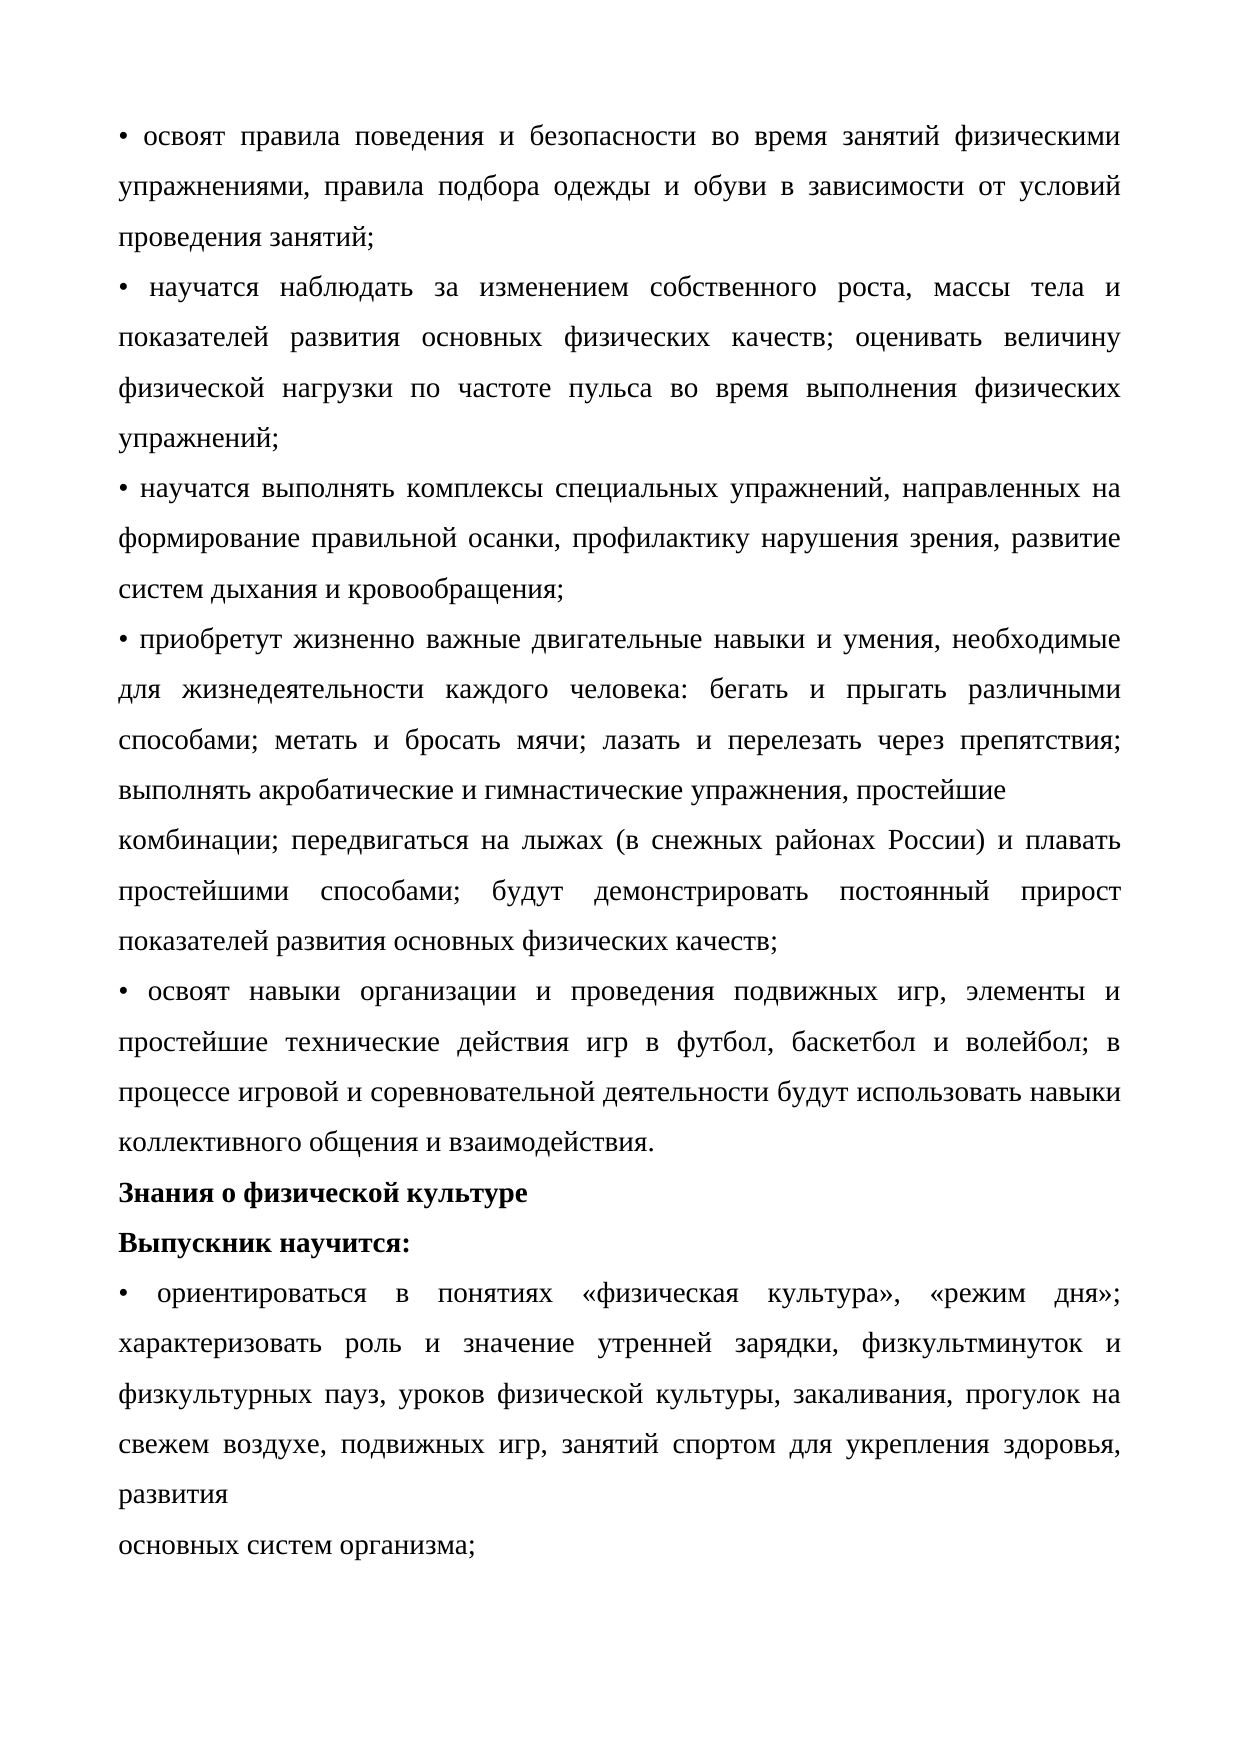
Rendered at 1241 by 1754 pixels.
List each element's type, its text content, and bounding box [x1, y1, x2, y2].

text основных систем организма; [118, 1527, 1122, 1560]
text • научатся наблюдать за изменением собственного роста, массы тела и показателей развития основных физических качеств; оценивать величину физической нагрузки по частоте пульса во время выполнения физических упражнений; [118, 269, 1122, 453]
text • освоят правила поведения и безопасности во время занятий физическими упражнениями, правила подбора одежды и обуви в зависимости от условий проведения занятий; [118, 118, 1122, 252]
text • освоят навыки организации и проведения подвижных игр, элементы и простейшие технические действия игр в футбол, баскетбол и волейбол; в процессе игровой и соревновательной деятельности будут использовать навыки коллективного общения и взаимодействия. [118, 973, 1122, 1158]
text • приобретут жизненно важные двигательные навыки и умения, необходимые для жизнедеятельности каждого человека: бегать и прыгать различными способами; метать и бросать мячи; лазать и перелезать через препятствия; выполнять акробатические и гимнастические упражнения, простейшие [118, 621, 1122, 806]
text • ориентироваться в понятиях «физическая культура», «режим дня»; характеризовать роль и значение утренней зарядки, физкультминуток и физкультурных пауз, уроков физической культуры, закаливания, прогулок на свежем воздухе, подвижных игр, занятий спортом для укрепления здоровья, развития [118, 1275, 1122, 1510]
text комбинации; передвигаться на лыжах (в снежных районах России) и плавать простейшими способами; будут демонстрировать постоянный прирост показателей развития основных физических качеств; [118, 822, 1122, 957]
text Выпускник научится: [118, 1225, 1122, 1258]
text • научатся выполнять комплексы специальных упражнений, направленных на формирование правильной осанки, профилактику нарушения зрения, развитие систем дыхания и кровообращения; [118, 470, 1122, 604]
text Знания о физической культуре [118, 1175, 1122, 1208]
